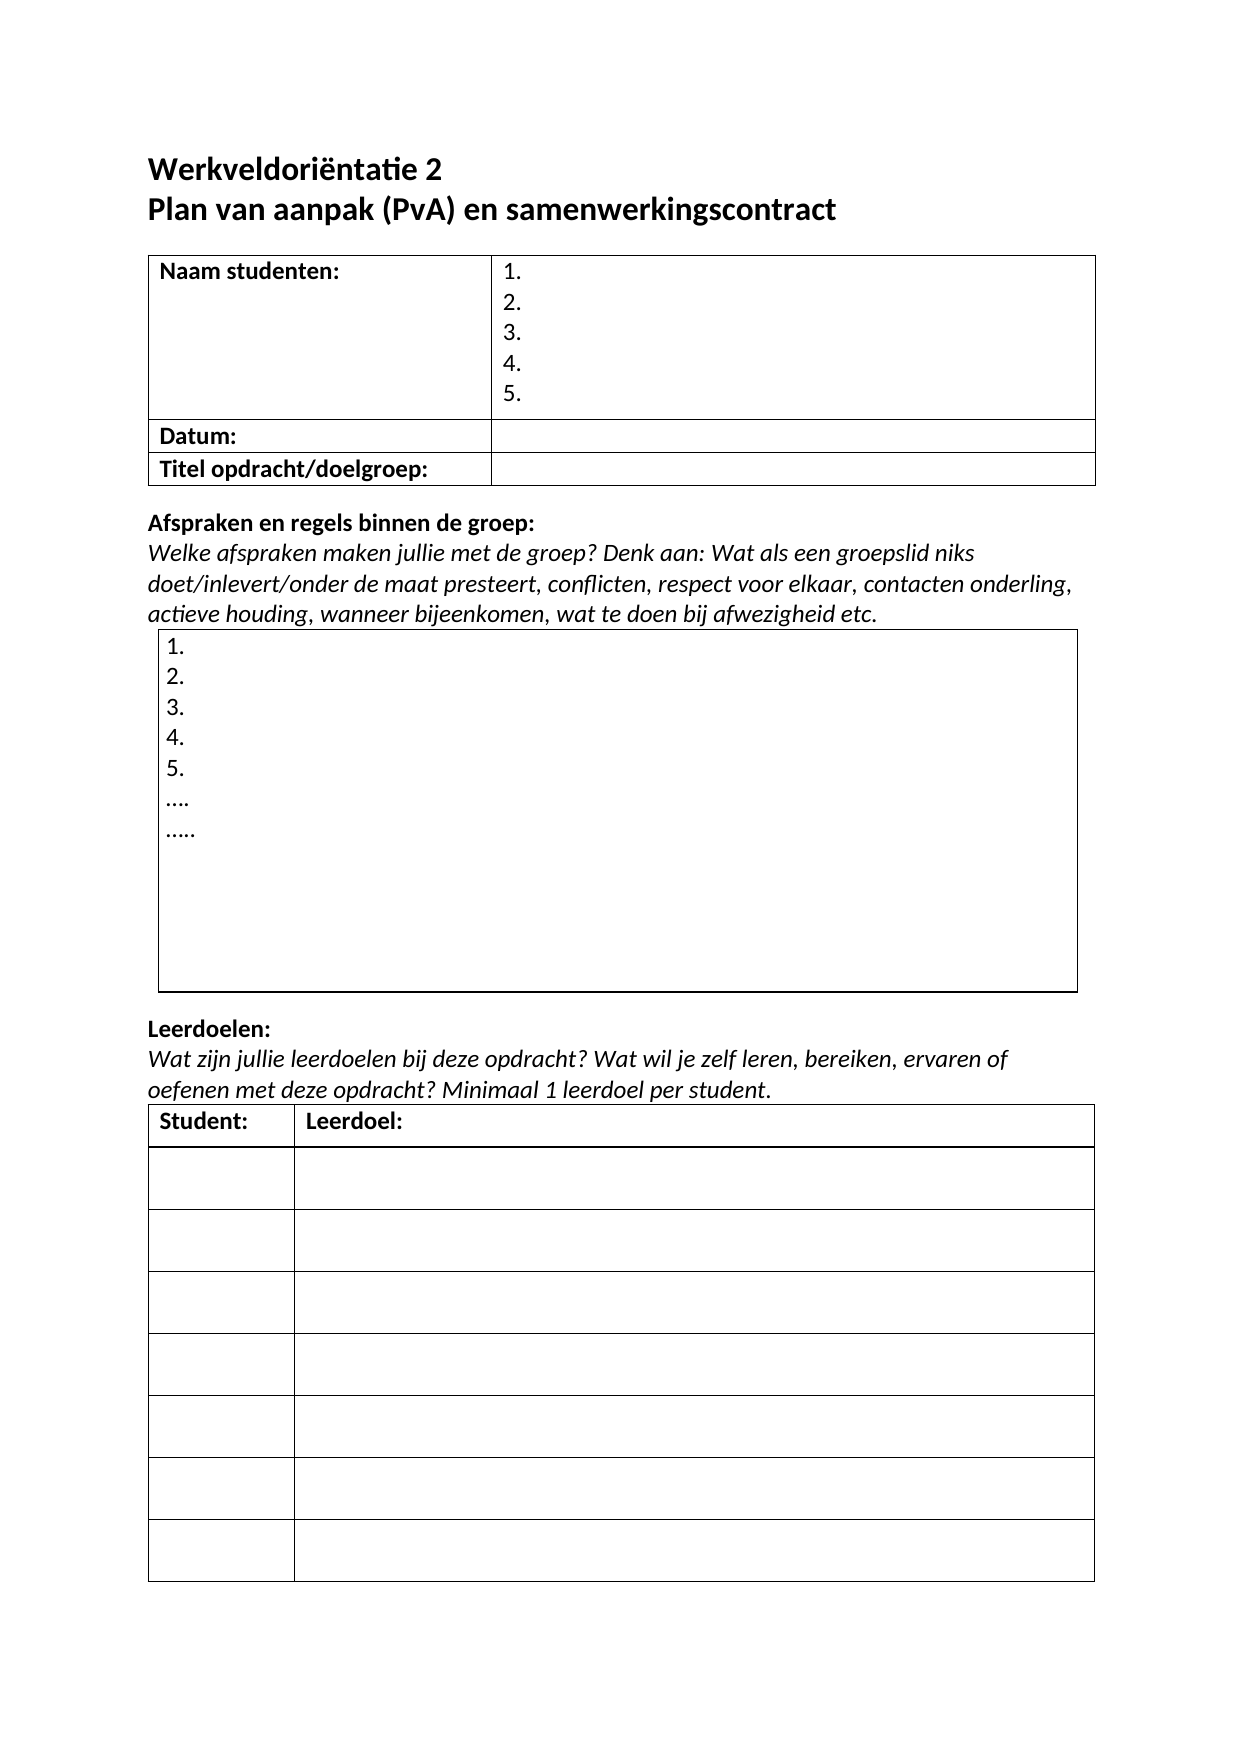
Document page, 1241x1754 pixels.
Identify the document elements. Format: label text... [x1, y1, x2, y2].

table_cell [149, 1396, 294, 1457]
table_cell Datum: [149, 420, 491, 452]
table_cell [295, 1458, 1094, 1519]
table_cell [295, 1210, 1094, 1271]
table_cell [149, 1458, 294, 1519]
table_header 1. 2. 3. 4. 5. …. ….. [159, 630, 1077, 991]
table_cell [149, 1272, 294, 1333]
table_cell [492, 420, 1095, 452]
table_header Naam studenten: [149, 256, 491, 419]
table_cell [295, 1272, 1094, 1333]
table_cell [492, 453, 1095, 485]
text Afspraken en regels binnen de groep: [148, 507, 1093, 537]
table_cell [149, 1148, 294, 1208]
table_header 1. 2. 3. 4. 5. [492, 256, 1095, 419]
table_header Leerdoel: [295, 1105, 1094, 1146]
text Wat zijn jullie leerdoelen bij deze opdracht? Wat wil je zelf leren, bereiken, ervaren of oefenen met deze opdracht? Minimaal 1 leerdoel per student. [148, 1043, 1093, 1104]
table_cell Titel opdracht/doelgroep: [149, 453, 491, 485]
text Plan van aanpak (PvA) en samenwerkingscontract [148, 188, 1093, 229]
table_cell [149, 1334, 294, 1395]
table_header Student: [149, 1105, 294, 1146]
table_cell [295, 1148, 1094, 1208]
text Leerdoelen: [148, 1013, 1093, 1043]
table_cell [295, 1396, 1094, 1457]
text Welke afspraken maken jullie met de groep? Denk aan: Wat als een groepslid niks doet/inlevert/onder de maat presteert, conflicten, respect voor elkaar, contacten onderling, actieve houding, wanneer bijeenkomen, wat te doen bij afwezigheid etc. [148, 537, 1093, 629]
table_cell [149, 1210, 294, 1271]
table_cell [295, 1334, 1094, 1395]
table_cell [149, 1520, 294, 1581]
text Werkveldoriëntatie 2 [148, 148, 1093, 188]
table_cell [295, 1520, 1094, 1581]
